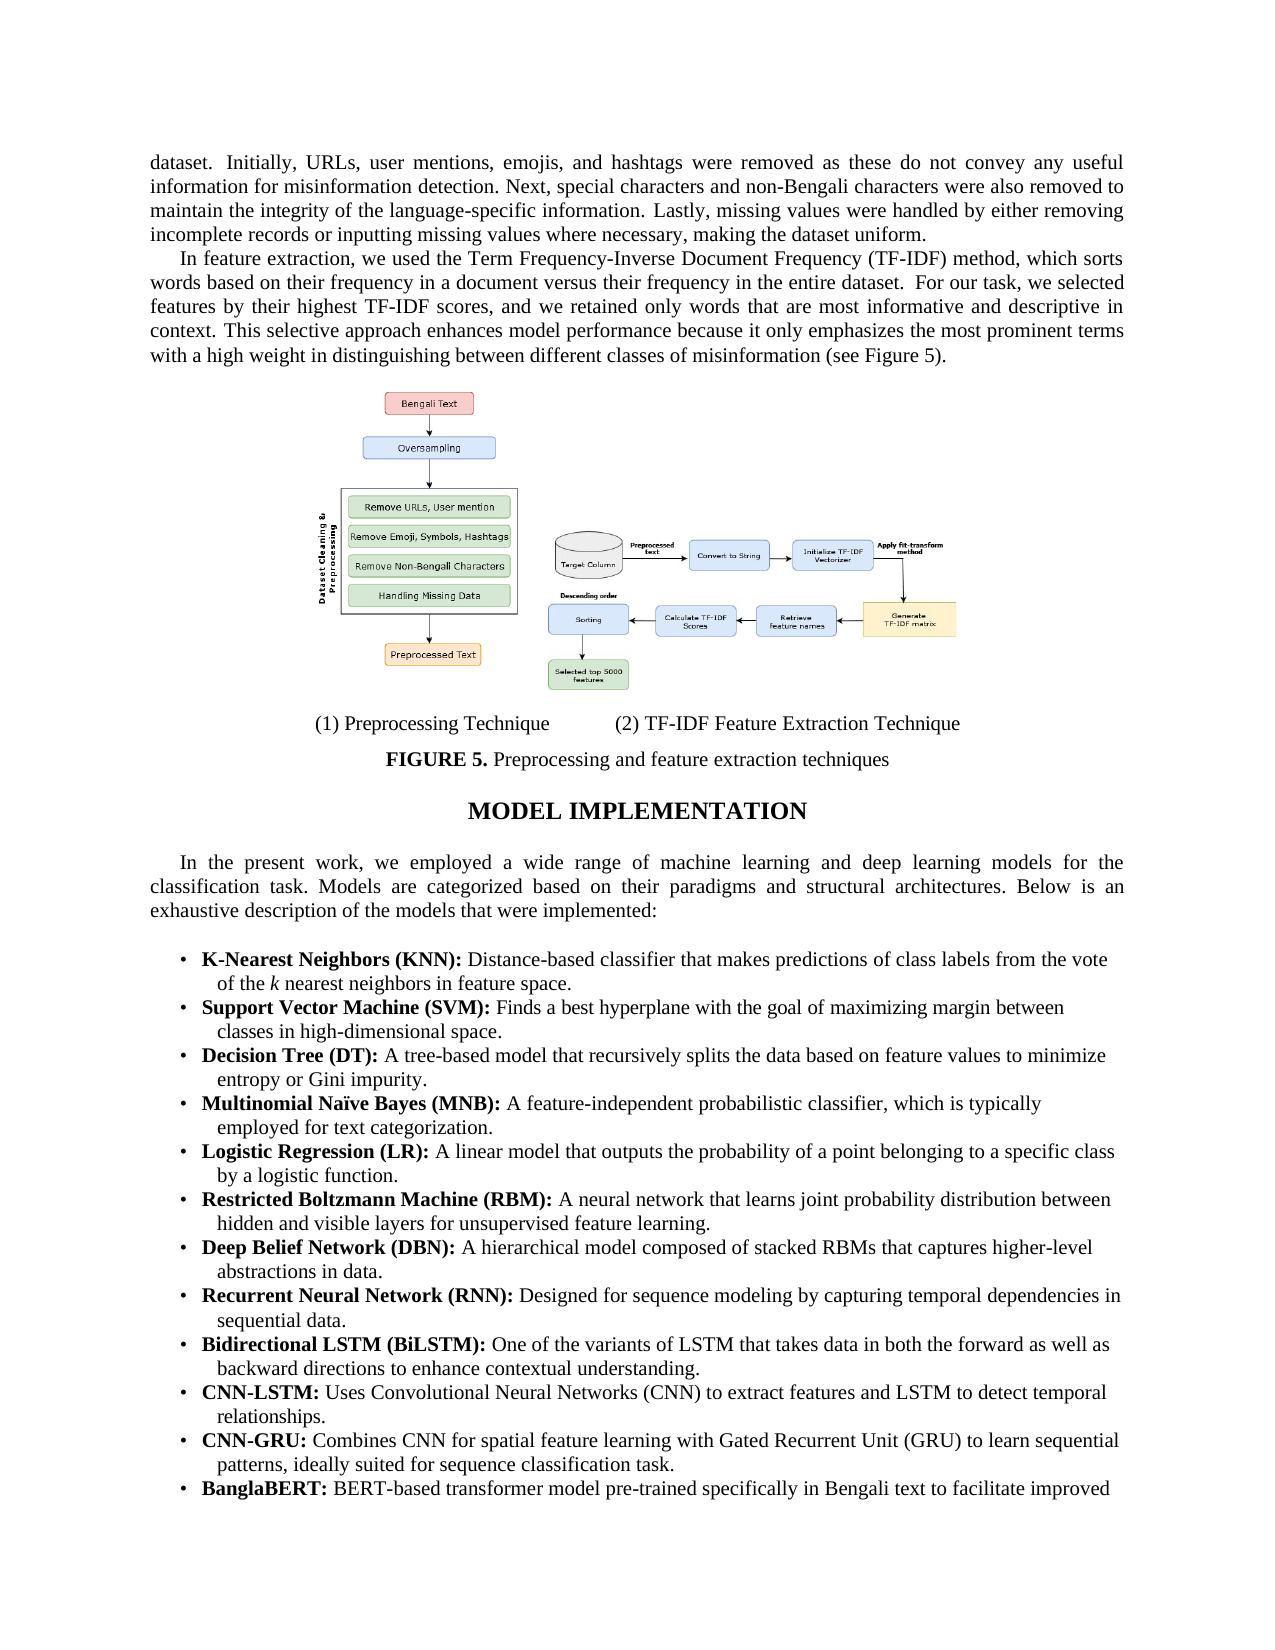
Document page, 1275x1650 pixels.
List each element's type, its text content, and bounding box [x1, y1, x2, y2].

list Multinomial Naïve Bayes (MNB): A feature-independent probabilistic classifier, which is typically employed for text categorization. [179, 1091, 1125, 1139]
text (1) Preprocessing Technique (2) TF-IDF Feature Extraction Technique [150, 711, 1125, 735]
list Bidirectional LSTM (BiLSTM): One of the variants of LSTM that takes data in both the forward as well as backward directions to enhance contextual understanding. [179, 1332, 1125, 1380]
list Deep Belief Network (DBN): A hierarchical model composed of stacked RBMs that captures higher-level abstractions in data. [179, 1235, 1125, 1283]
subtitle MODEL IMPLEMENTATION [150, 796, 1125, 825]
list Decision Tree (DT): A tree-based model that recursively splits the data based on feature values to minimize entropy or Gini impurity. [179, 1043, 1125, 1091]
list Support Vector Machine (SVM): Finds a best hyperplane with the goal of maximizing margin between classes in high-dimensional space. [179, 995, 1125, 1043]
list CNN-LSTM: Uses Convolutional Neural Networks (CNN) to extract features and LSTM to detect temporal relationships. [179, 1380, 1125, 1428]
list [179, 1476, 1125, 1500]
list K-Nearest Neighbors (KNN): Distance-based classifier that makes predictions of class labels from the vote of the k nearest neighbors in feature space. [179, 947, 1125, 995]
picture [548, 531, 957, 690]
list CNN-GRU: Combines CNN for spatial feature learning with Gated Recurrent Unit (GRU) to learn sequential patterns, ideally suited for sequence classification task. [179, 1428, 1125, 1476]
list Restricted Boltzmann Machine (RBM): A neural network that learns joint probability distribution between hidden and visible layers for unsupervised feature learning. [179, 1187, 1125, 1235]
text FIGURE 5. Preprocessing and feature extraction techniques [150, 747, 1125, 771]
picture [318, 392, 518, 666]
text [150, 150, 1125, 246]
text In the present work, we employed a wide range of machine learning and deep learning models for the classification task. Models are categorized based on their paradigms and structural architectures. Below is an exhaustive description of the models that were implemented: [150, 850, 1125, 922]
list Logistic Regression (LR): A linear model that outputs the probability of a point belonging to a specific class by a logistic function. [179, 1139, 1125, 1187]
text In feature extraction, we used the Term Frequency-Inverse Document Frequency (TF-IDF) method, which sorts words based on their frequency in a document versus their frequency in the entire dataset. For our task, we selected features by their highest TF-IDF scores, and we retained only words that are most informative and descriptive in context. This selective approach enhances model performance because it only emphasizes the most prominent terms with a high weight in distinguishing between different classes of misinformation (see Figure 5). [150, 246, 1125, 367]
list Recurrent Neural Network (RNN): Designed for sequence modeling by capturing temporal dependencies in sequential data. [179, 1283, 1125, 1332]
